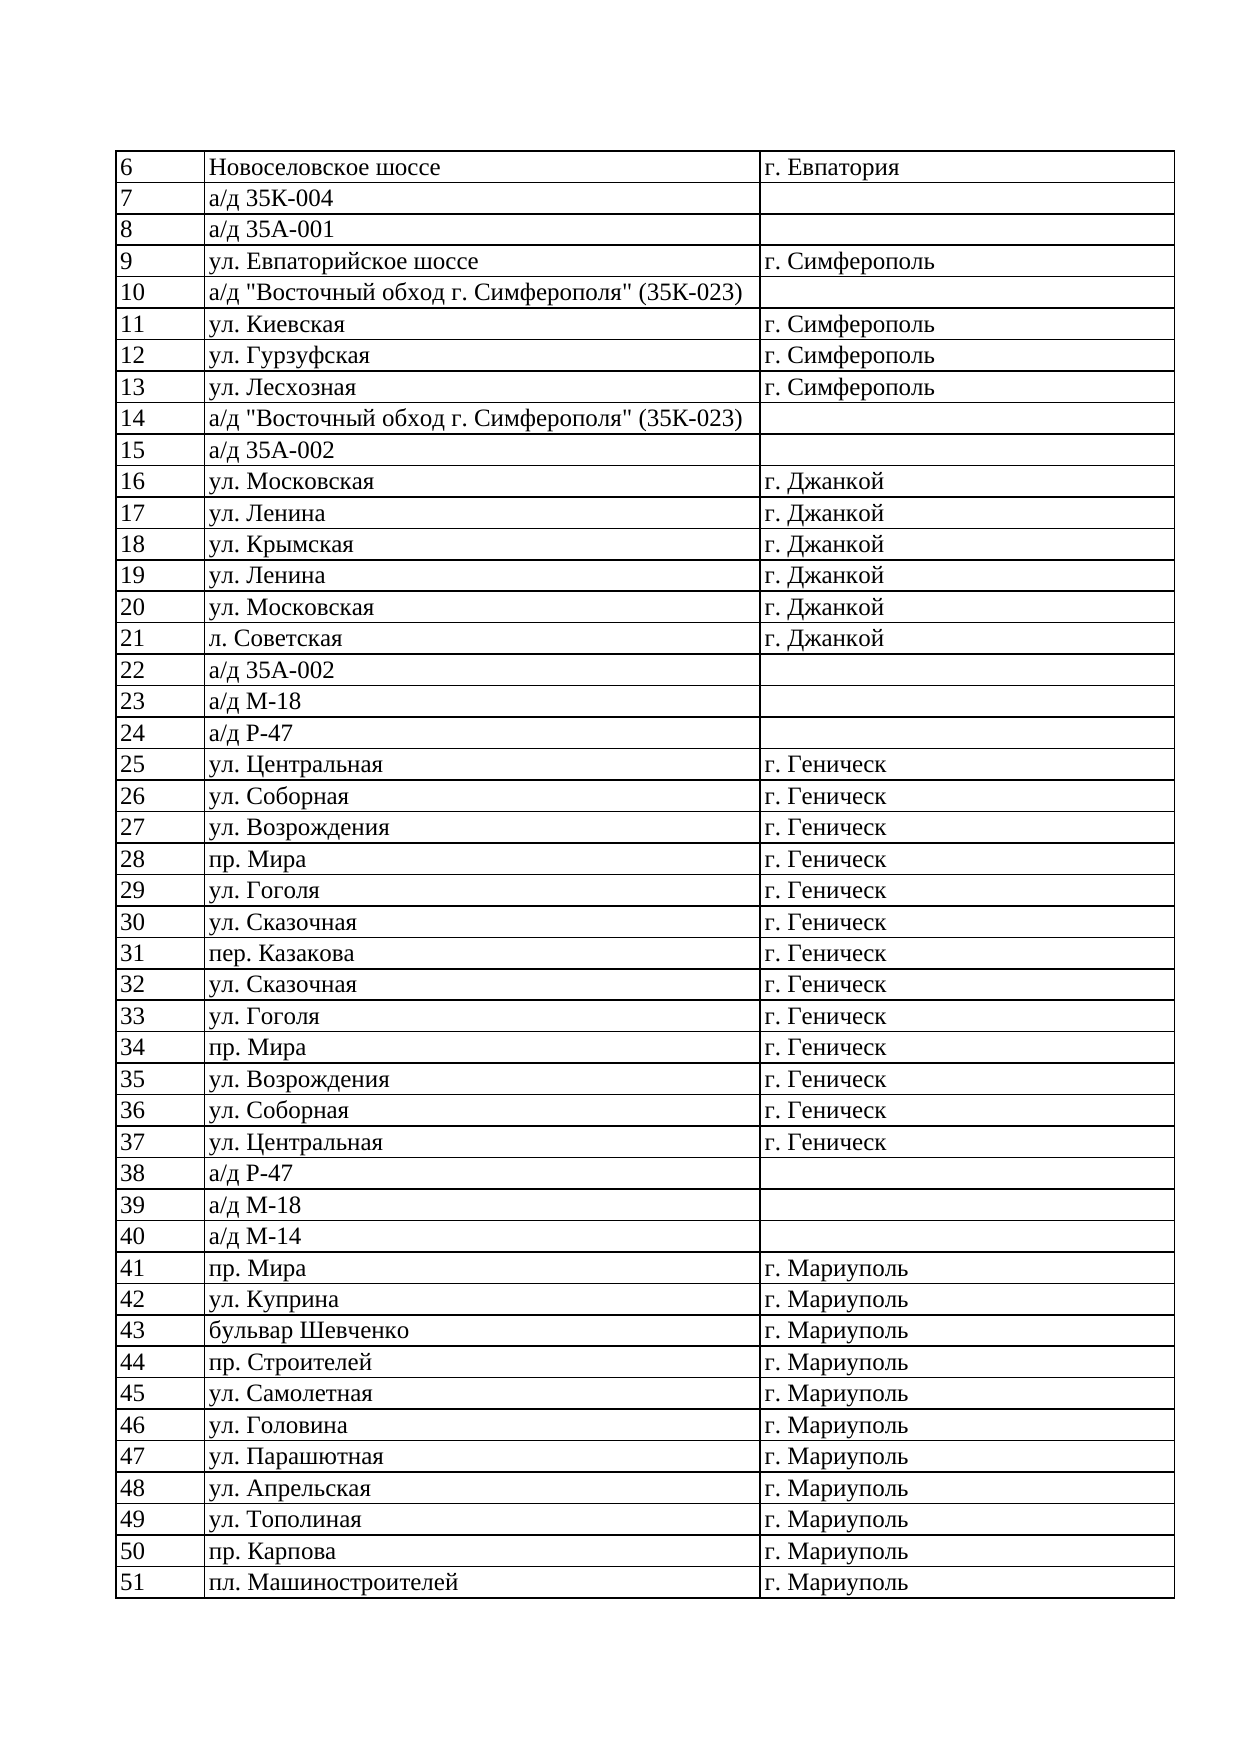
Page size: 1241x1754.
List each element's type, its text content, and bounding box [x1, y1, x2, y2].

table_cell а/д 35А-001 [205, 215, 759, 244]
table_cell ул. Соборная [205, 1095, 759, 1125]
table_cell г. Геническ [761, 907, 1174, 936]
table_cell ул. Парашютная [205, 1441, 759, 1471]
table_cell 30 [117, 907, 204, 936]
table_cell [761, 215, 1174, 244]
table_cell 39 [117, 1190, 204, 1219]
table_cell г. Джанкой [761, 529, 1174, 559]
table_cell ул. Ленина [205, 561, 759, 590]
table_cell ул. Возрождения [205, 1064, 759, 1094]
table_cell г. Мариуполь [761, 1284, 1174, 1314]
table_cell г. Геническ [761, 749, 1174, 779]
table_cell 51 [117, 1567, 204, 1597]
table_cell 32 [117, 970, 204, 999]
table_cell г. Геническ [761, 938, 1174, 968]
table_cell 14 [117, 403, 204, 433]
table_cell 16 [117, 466, 204, 496]
table_cell 34 [117, 1032, 204, 1062]
table_cell 18 [117, 529, 204, 559]
table_cell ул. Гурзуфская [205, 340, 759, 370]
table_cell а/д "Восточный обход г. Симферополя" (35К-023) [205, 277, 759, 307]
table_cell ул. Самолетная [205, 1378, 759, 1408]
table_cell а/д 35А-002 [205, 655, 759, 685]
table_cell 43 [117, 1316, 204, 1345]
table_cell ул. Соборная [205, 781, 759, 811]
table_cell ул. Центральная [205, 1127, 759, 1157]
table_cell [761, 183, 1174, 213]
table_cell ул. Лесхозная [205, 372, 759, 402]
table_cell 17 [117, 498, 204, 527]
table_cell [761, 403, 1174, 433]
table_cell 38 [117, 1158, 204, 1188]
table_cell 48 [117, 1473, 204, 1503]
table_cell ул. Головина [205, 1410, 759, 1440]
table_cell 13 [117, 372, 204, 402]
table_cell г. Джанкой [761, 592, 1174, 622]
table_cell ул. Возрождения [205, 812, 759, 842]
table_cell ул. Апрельская [205, 1473, 759, 1503]
table_cell пл. Машиностроителей [205, 1567, 759, 1597]
table_cell г. Мариуполь [761, 1567, 1174, 1597]
table_cell ул. Тополиная [205, 1504, 759, 1534]
table_cell ул. Московская [205, 592, 759, 622]
table_cell 44 [117, 1347, 204, 1377]
table_cell 33 [117, 1001, 204, 1031]
table_cell г. Мариуполь [761, 1441, 1174, 1471]
table_cell 36 [117, 1095, 204, 1125]
table_cell ул. Центральная [205, 749, 759, 779]
table_cell ул. Гоголя [205, 875, 759, 905]
table_cell г. Мариуполь [761, 1536, 1174, 1566]
table_cell 50 [117, 1536, 204, 1566]
table_cell 12 [117, 340, 204, 370]
table_cell а/д М-18 [205, 1190, 759, 1219]
table_cell г. Геническ [761, 1095, 1174, 1125]
table_cell ул. Крымская [205, 529, 759, 559]
table_cell г. Геническ [761, 875, 1174, 905]
table_cell г. Джанкой [761, 466, 1174, 496]
table_cell 47 [117, 1441, 204, 1471]
table_cell 31 [117, 938, 204, 968]
table_cell г. Мариуполь [761, 1347, 1174, 1377]
table_cell 11 [117, 309, 204, 339]
table_cell г. Мариуполь [761, 1253, 1174, 1282]
table_cell а/д Р-47 [205, 1158, 759, 1188]
table_cell 23 [117, 686, 204, 716]
table_cell а/д Р-47 [205, 718, 759, 748]
table_cell ул. Куприна [205, 1284, 759, 1314]
table_cell [761, 1221, 1174, 1251]
table_cell 7 [117, 183, 204, 213]
table_cell бульвар Шевченко [205, 1316, 759, 1345]
table_cell 41 [117, 1253, 204, 1282]
table_cell 26 [117, 781, 204, 811]
table_cell а/д М-18 [205, 686, 759, 716]
table_cell пр. Мира [205, 844, 759, 873]
table_cell г. Мариуполь [761, 1410, 1174, 1440]
table_cell 15 [117, 435, 204, 464]
table_cell 25 [117, 749, 204, 779]
table_cell а/д 35К-004 [205, 183, 759, 213]
table_cell г. Евпатория [761, 152, 1174, 181]
table_cell Новоселовское шоссе [205, 152, 759, 181]
table_cell ул. Сказочная [205, 970, 759, 999]
table_cell 37 [117, 1127, 204, 1157]
table_cell г. Мариуполь [761, 1316, 1174, 1345]
table_cell г. Геническ [761, 1064, 1174, 1094]
table_cell г. Симферополь [761, 372, 1174, 402]
table_cell 45 [117, 1378, 204, 1408]
table_cell г. Геническ [761, 1127, 1174, 1157]
table_cell ул. Киевская [205, 309, 759, 339]
table_cell [761, 277, 1174, 307]
table_cell [761, 718, 1174, 748]
table_cell а/д М-14 [205, 1221, 759, 1251]
table_cell г. Мариуполь [761, 1378, 1174, 1408]
table_cell 20 [117, 592, 204, 622]
table_cell 22 [117, 655, 204, 685]
table_cell 9 [117, 246, 204, 276]
table_cell 24 [117, 718, 204, 748]
table_cell г. Джанкой [761, 561, 1174, 590]
table_cell г. Геническ [761, 844, 1174, 873]
table_cell 8 [117, 215, 204, 244]
table_cell ул. Московская [205, 466, 759, 496]
table_cell 19 [117, 561, 204, 590]
table_cell г. Симферополь [761, 246, 1174, 276]
table_cell [761, 435, 1174, 464]
table_cell г. Геническ [761, 970, 1174, 999]
table_cell 35 [117, 1064, 204, 1094]
table_cell 10 [117, 277, 204, 307]
table_cell 40 [117, 1221, 204, 1251]
table_cell г. Геническ [761, 781, 1174, 811]
table_cell 6 [117, 152, 204, 181]
table_cell г. Геническ [761, 1032, 1174, 1062]
table_cell ул. Гоголя [205, 1001, 759, 1031]
table_cell 49 [117, 1504, 204, 1534]
table_cell г. Геническ [761, 1001, 1174, 1031]
table_cell пр. Строителей [205, 1347, 759, 1377]
table_cell л. Советская [205, 623, 759, 653]
table_cell пр. Мира [205, 1032, 759, 1062]
table_cell 29 [117, 875, 204, 905]
table_cell г. Мариуполь [761, 1473, 1174, 1503]
table_cell пр. Мира [205, 1253, 759, 1282]
table_cell [761, 1158, 1174, 1188]
table_cell г. Мариуполь [761, 1504, 1174, 1534]
table_cell пр. Карпова [205, 1536, 759, 1566]
table_cell пер. Казакова [205, 938, 759, 968]
table_cell 42 [117, 1284, 204, 1314]
table_cell 21 [117, 623, 204, 653]
table_cell г. Симферополь [761, 309, 1174, 339]
table_cell 28 [117, 844, 204, 873]
table_cell ул. Евпаторийское шоссе [205, 246, 759, 276]
table_cell г. Джанкой [761, 623, 1174, 653]
table_cell а/д 35А-002 [205, 435, 759, 464]
table_cell [761, 1190, 1174, 1219]
table_cell г. Джанкой [761, 498, 1174, 527]
table_cell 46 [117, 1410, 204, 1440]
table_cell ул. Сказочная [205, 907, 759, 936]
table_cell ул. Ленина [205, 498, 759, 527]
table_cell г. Симферополь [761, 340, 1174, 370]
table_cell [761, 655, 1174, 685]
table_cell г. Геническ [761, 812, 1174, 842]
table_cell [761, 686, 1174, 716]
table_cell 27 [117, 812, 204, 842]
table_cell а/д "Восточный обход г. Симферополя" (35К-023) [205, 403, 759, 433]
